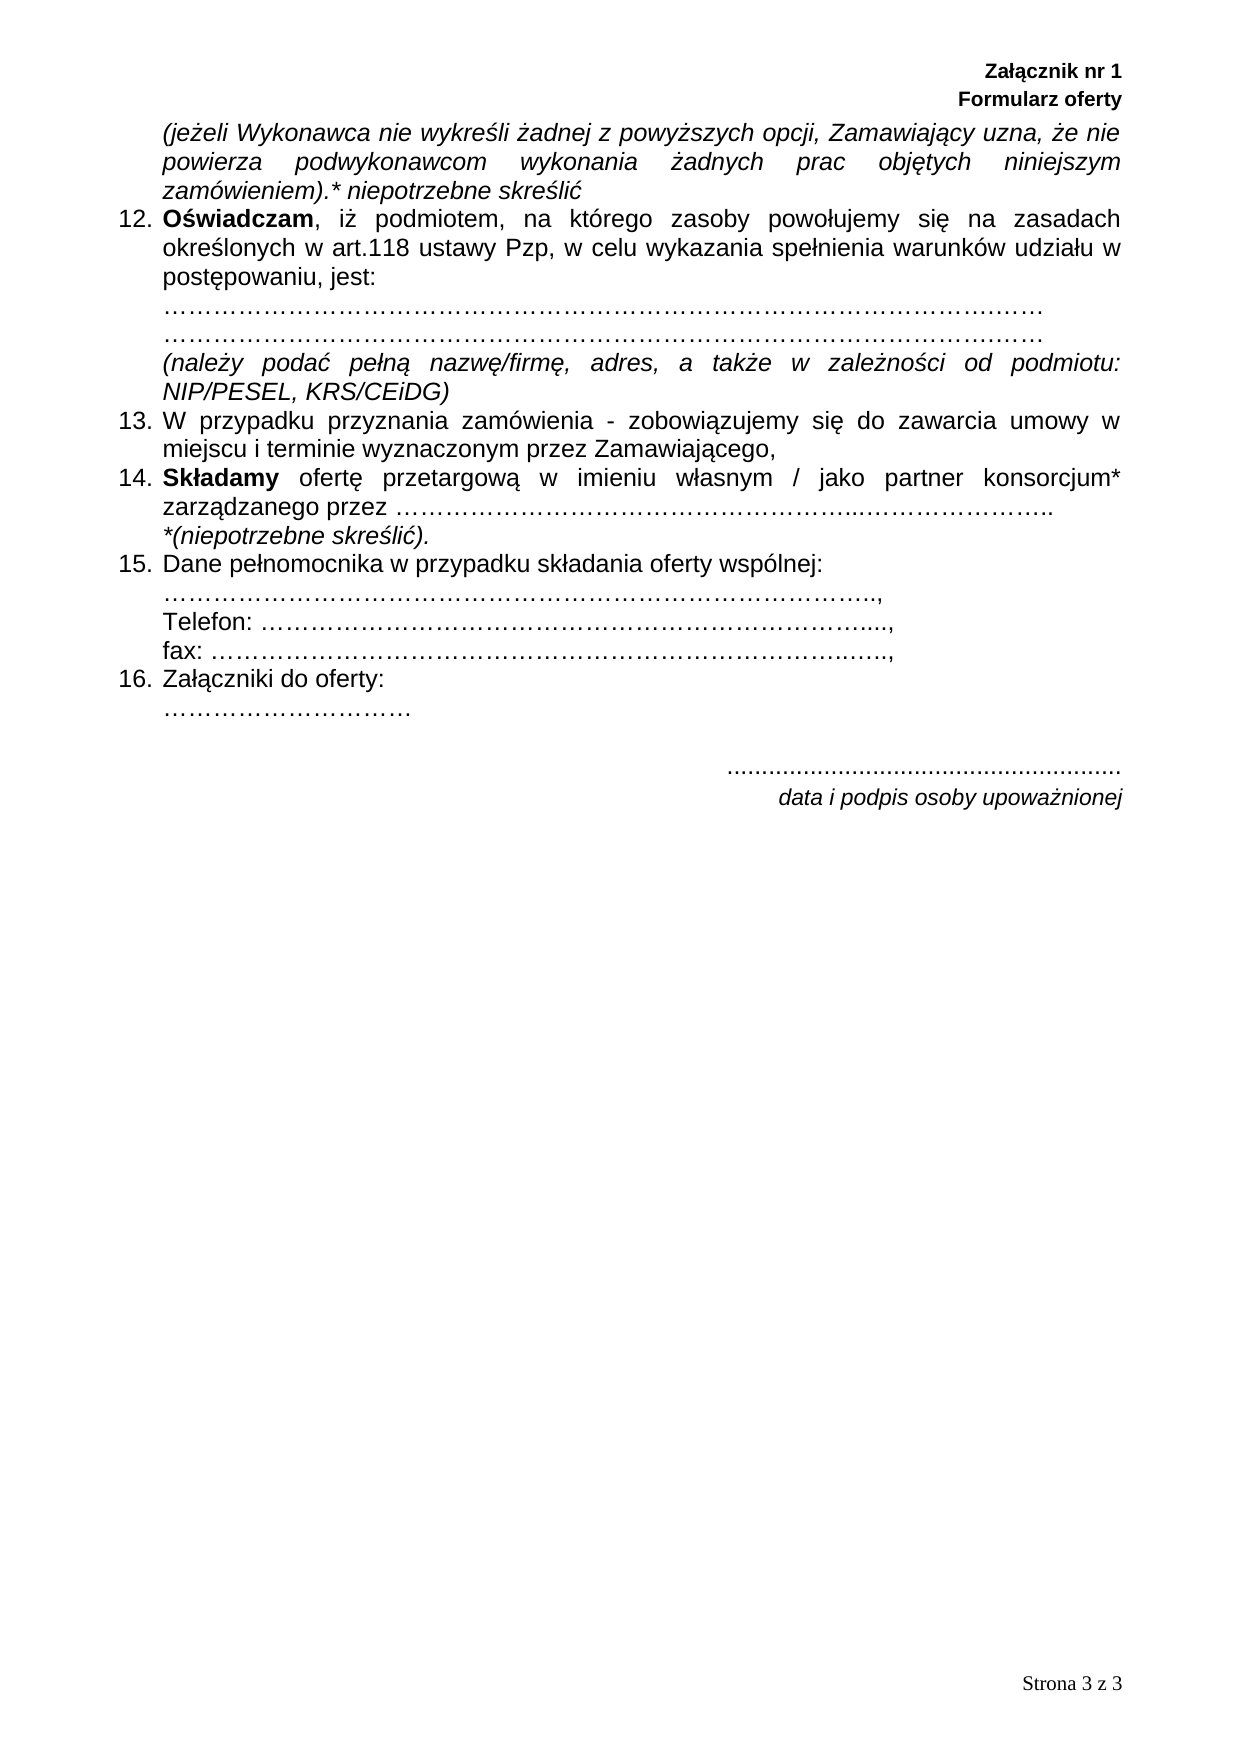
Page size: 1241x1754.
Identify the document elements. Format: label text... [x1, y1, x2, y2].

list Składamy ofertę przetargową w imieniu własnym / jako partner konsorcjum* zarządzanego przez ………………………………………………...………………….. [118, 463, 1122, 521]
text fax: …………………………………………………………………..….., [162, 636, 1122, 664]
text (należy podać pełną nazwę/firmę, adres, a także w zależności od podmiotu: NIP/PESEL, KRS/CEiDG) [162, 348, 1122, 406]
list Załączniki do oferty: [118, 664, 1122, 693]
text ……………………………………………………………………………………….…… [162, 291, 1122, 319]
text (jeżeli Wykonawca nie wykreśli żadnej z powyższych opcji, Zamawiający uzna, że nie powierza podwykonawcom wykonania żadnych prac objętych niniejszym zamówieniem).* niepotrzebne skreślić [162, 118, 1122, 204]
text data i podpis osoby upoważnionej [118, 784, 1122, 810]
text ………………………… [162, 693, 1122, 722]
text ………………………………………………………………………….., [162, 578, 1122, 607]
list *(niepotrzebne skreślić). [162, 521, 1122, 549]
text ......................................................... [118, 751, 1122, 779]
text ……………………………………………………………………………………….…… [162, 319, 1122, 348]
list Dane pełnomocnika w przypadku składania oferty wspólnej: [118, 549, 1122, 578]
list W przypadku przyznania zamówienia - zobowiązujemy się do zawarcia umowy w miejscu i terminie wyznaczonym przez Zamawiającego, [118, 406, 1122, 463]
list Oświadczam, iż podmiotem, na którego zasoby powołujemy się na zasadach określonych w art.118 ustawy Pzp, w celu wykazania spełnienia warunków udziału w postępowaniu, jest: [118, 204, 1122, 291]
text Telefon: ………………………………………………………………...., [162, 607, 1122, 636]
